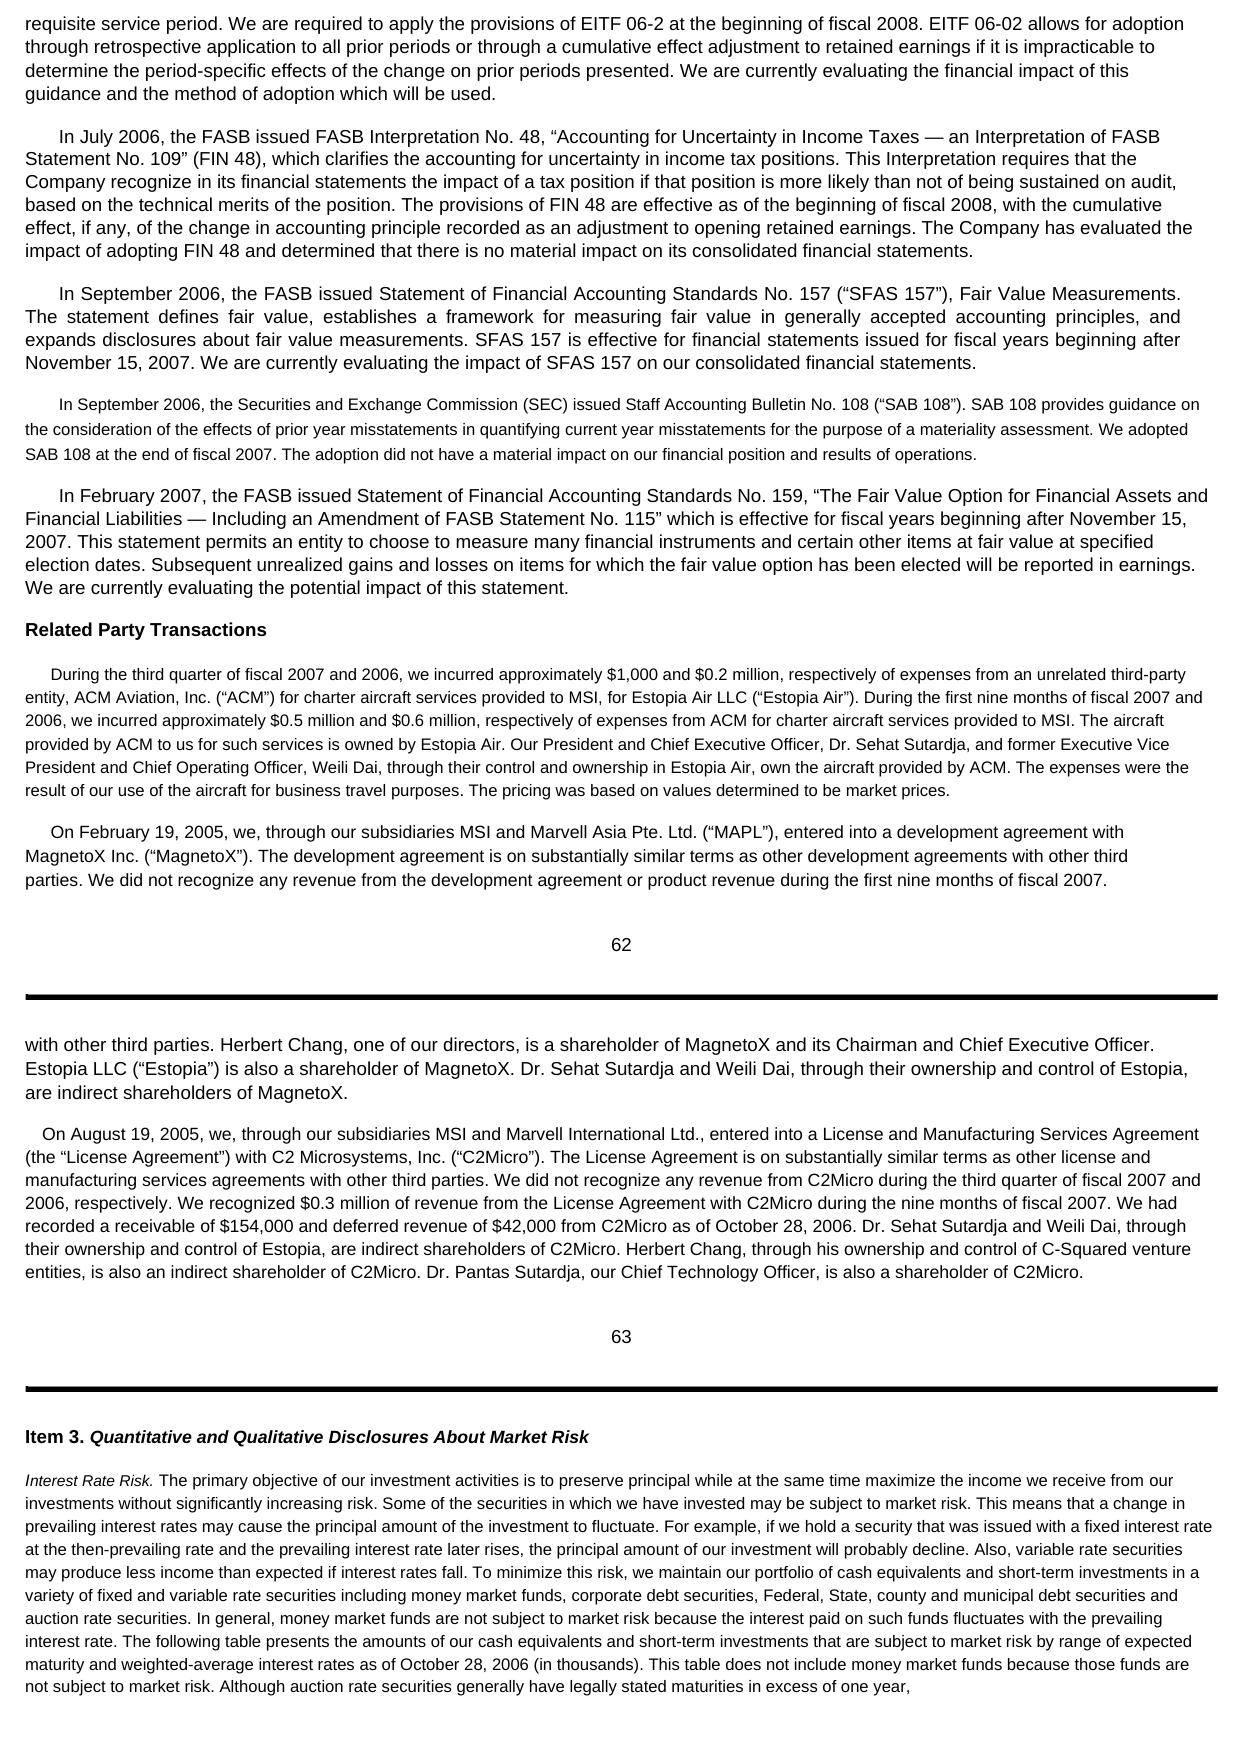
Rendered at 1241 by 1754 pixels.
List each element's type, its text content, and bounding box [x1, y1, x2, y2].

text In September 2006, the Securities and Exchange Commission (SEC) issued Staff Accounting Bulletin No. 108 (“SAB 108”). SAB 108 provides guidance on the consideration of the effects of prior year misstatements in quantifying current year misstatements for the purpose of a materiality assessment. We adopted SAB 108 at the end of fiscal 2007. The adoption did not have a material impact on our financial position and results of operations. [25, 395, 1209, 464]
text with other third parties. Herbert Chang, one of our directors, is a shareholder of MagnetoX and its Chairman and Chief Executive Officer. Estopia LLC (“Estopia”) is also a shareholder of MagnetoX. Dr. Sehat Sutardja and Weili Dai, through their ownership and control of Estopia, are indirect shareholders of MagnetoX. [25, 1034, 1203, 1103]
text On August 19, 2005, we, through our subsidiaries MSI and Marvell International Ltd., entered into a License and Manufacturing Services Agreement (the “License Agreement”) with C2 Microsystems, Inc. (“C2Micro”). The License Agreement is on substantially similar terms as other license and manufacturing services agreements with other third parties. We did not recognize any revenue from C2Micro during the third quarter of fiscal 2007 and 2006, respectively. We recognized $0.3 million of revenue from the License Agreement with C2Micro during the nine months of fiscal 2007. We had recorded a receivable of $154,000 and deferred revenue of $42,000 from C2Micro as of October 28, 2006. Dr. Sehat Sutardja and Weili Dai, through their ownership and control of Estopia, are indirect shareholders of C2Micro. Herbert Chang, through his ownership and control of C-Squared venture entities, is also an indirect shareholder of C2Micro. Dr. Pantas Sutardja, our Chief Technology Officer, is also a shareholder of C2Micro. [25, 1124, 1213, 1282]
text In July 2006, the FASB issued FASB Interpretation No. 48, “Accounting for Uncertainty in Income Taxes — an Interpretation of FASB Statement No. 109” (FIN 48), which clarifies the accounting for uncertainty in income tax positions. This Interpretation requires that the Company recognize in its financial statements the impact of a tax position if that position is more likely than not of being sustained on audit, based on the technical merits of the position. The provisions of FIN 48 are effective as of the beginning of fiscal 2008, with the cumulative effect, if any, of the change in accounting principle recorded as an adjustment to opening retained earnings. The Company has evaluated the impact of adopting FIN 48 and determined that there is no material impact on its consolidated financial statements. [25, 125, 1201, 261]
text In September 2006, the FASB issued Statement of Financial Accounting Standards No. 157 (“SFAS 157”), Fair Value Measurements. The statement defines fair value, establishes a framework for measuring fair value in generally accepted accounting principles, and expands disclosures about fair value measurements. SFAS 157 is effective for financial statements issued for fiscal years beginning after November 15, 2007. We are currently evaluating the impact of SFAS 157 on our consolidated financial statements. [25, 282, 1182, 374]
text requisite service period. We are required to apply the provisions of EITF 06-2 at the beginning of fiscal 2008. EITF 06-02 allows for adoption through retrospective application to all prior periods or through a cumulative effect adjustment to retained earnings if it is impracticable to determine the period-specific effects of the change on prior periods presented. We are currently evaluating the financial impact of this guidance and the method of adoption which will be used. [25, 13, 1203, 104]
picture [25, 994, 1218, 1000]
text During the third quarter of fiscal 2007 and 2006, we incurred approximately $1,000 and $0.2 million, respectively of expenses from an unrelated third-party entity, ACM Aviation, Inc. (“ACM”) for charter aircraft services provided to MSI, for Estopia Air LLC (“Estopia Air”). During the first nine months of fiscal 2007 and 2006, we incurred approximately $0.5 million and $0.6 million, respectively of expenses from ACM for charter aircraft services provided to MSI. The aircraft provided by ACM to us for such services is owned by Estopia Air. Our President and Chief Executive Officer, Dr. Sehat Sutardja, and former Executive Vice President and Chief Operating Officer, Weili Dai, through their control and ownership in Estopia Air, own the aircraft provided by ACM. The expenses were the result of our use of the aircraft for business travel purposes. The pricing was based on values determined to be market prices. [25, 664, 1211, 800]
text Related Party Transactions [25, 619, 1215, 641]
text 62 [25, 934, 1217, 956]
text 63 [25, 1326, 1217, 1348]
text Item 3. Quantitative and Qualitative Disclosures About Market Risk [25, 1426, 1215, 1447]
text In February 2007, the FASB issued Statement of Financial Accounting Standards No. 159, “The Fair Value Option for Financial Assets and Financial Liabilities — Including an Amendment of FASB Statement No. 115” which is effective for fiscal years beginning after November 15, 2007. This statement permits an entity to choose to measure many financial instruments and certain other items at fair value at specified election dates. Subsequent unrealized gains and losses on items for which the fair value option has been elected will be reported in earnings. We are currently evaluating the potential impact of this statement. [25, 485, 1215, 598]
text On February 19, 2005, we, through our subsidiaries MSI and Marvell Asia Pte. Ltd. (“MAPL”), entered into a development agreement with MagnetoX Inc. (“MagnetoX”). The development agreement is on substantially similar terms as other development agreements with other third parties. We did not recognize any revenue from the development agreement or product revenue during the first nine months of fiscal 2007. [25, 822, 1186, 891]
picture [25, 1386, 1218, 1392]
text Interest Rate Risk. The primary objective of our investment activities is to preserve principal while at the same time maximize the income we receive from our investments without significantly increasing risk. Some of the securities in which we have invested may be subject to market risk. This means that a change in prevailing interest rates may cause the principal amount of the investment to fluctuate. For example, if we hold a security that was issued with a fixed interest rate at the then-prevailing rate and the prevailing interest rate later rises, the principal amount of our investment will probably decline. Also, variable rate securities may produce less income than expected if interest rates fall. To minimize this risk, we maintain our portfolio of cash equivalents and short-term investments in a variety of fixed and variable rate securities including money market funds, corporate debt securities, Federal, State, county and municipal debt securities and auction rate securities. In general, money market funds are not subject to market risk because the interest paid on such funds fluctuates with the prevailing interest rate. The following table presents the amounts of our cash equivalents and short-term investments that are subject to market risk by range of expected maturity and weighted-average interest rates as of October 28, 2006 (in thousands). This table does not include money market funds because those funds are not subject to market risk. Although auction rate securities generally have legally stated maturities in excess of one year, [25, 1471, 1215, 1696]
